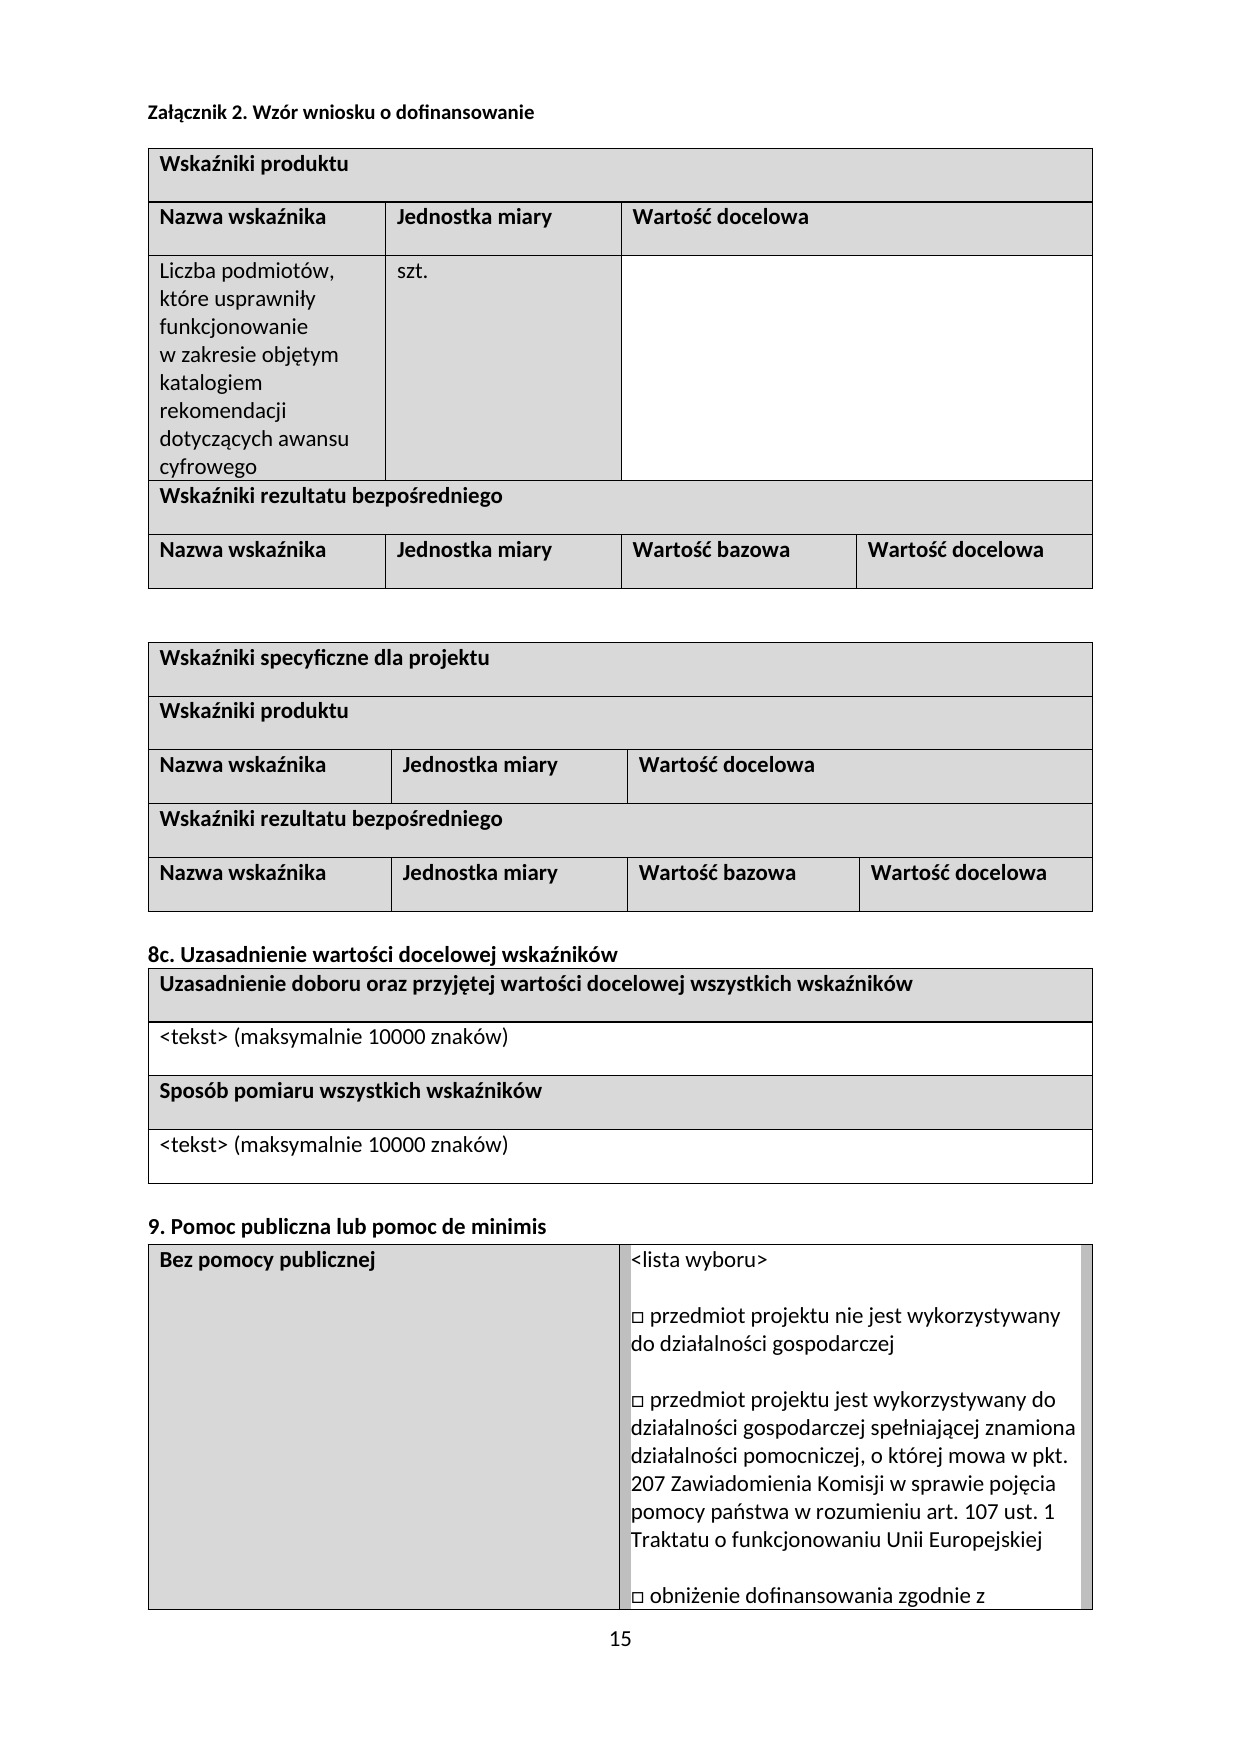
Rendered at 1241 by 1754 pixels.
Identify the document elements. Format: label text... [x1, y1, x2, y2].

table_cell Jednostka miary [386, 535, 621, 588]
table_cell Wskaźniki rezultatu bezpośredniego [149, 804, 1092, 857]
table_cell szt. [386, 256, 621, 480]
table_cell Liczba podmiotów, które usprawniły funkcjonowanie w zakresie objętym katalogiem rekomendacji dotyczących awansu cyfrowego [149, 256, 385, 480]
table_cell Jednostka miary [386, 203, 621, 255]
table_header Wskaźniki specyficzne dla projektu [149, 643, 1092, 696]
table_cell Wskaźniki rezultatu bezpośredniego [149, 481, 1092, 534]
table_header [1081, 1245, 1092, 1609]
table_cell Wartość docelowa [860, 858, 1092, 911]
table_cell Nazwa wskaźnika [149, 535, 385, 588]
table_cell <tekst> (maksymalnie 10000 znaków) [149, 1130, 1092, 1183]
text 8c. Uzasadnienie wartości docelowej wskaźników [148, 940, 1093, 968]
table_cell Wartość docelowa [857, 535, 1092, 588]
table_header Uzasadnienie doboru oraz przyjętej wartości docelowej wszystkich wskaźników [149, 969, 1092, 1021]
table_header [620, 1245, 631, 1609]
table_cell Wartość docelowa [622, 203, 1092, 255]
table_cell [622, 256, 1092, 480]
table_cell Wskaźniki produktu [149, 149, 1092, 201]
table_cell Nazwa wskaźnika [149, 858, 391, 911]
table_cell Wskaźniki produktu [149, 697, 1092, 749]
table_cell Wartość docelowa [628, 750, 1092, 803]
text 9. Pomoc publiczna lub pomoc de minimis [148, 1212, 1093, 1240]
table_cell Wartość bazowa [622, 535, 856, 588]
table_cell Nazwa wskaźnika [149, 203, 385, 255]
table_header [149, 1245, 619, 1609]
table_cell Wartość bazowa [628, 858, 859, 911]
table_cell Sposób pomiaru wszystkich wskaźników [149, 1076, 1092, 1129]
table_cell Nazwa wskaźnika [149, 750, 391, 803]
table_cell Jednostka miary [392, 858, 627, 911]
table_cell <tekst> (maksymalnie 10000 znaków) [149, 1023, 1092, 1075]
table_cell Jednostka miary [392, 750, 627, 803]
